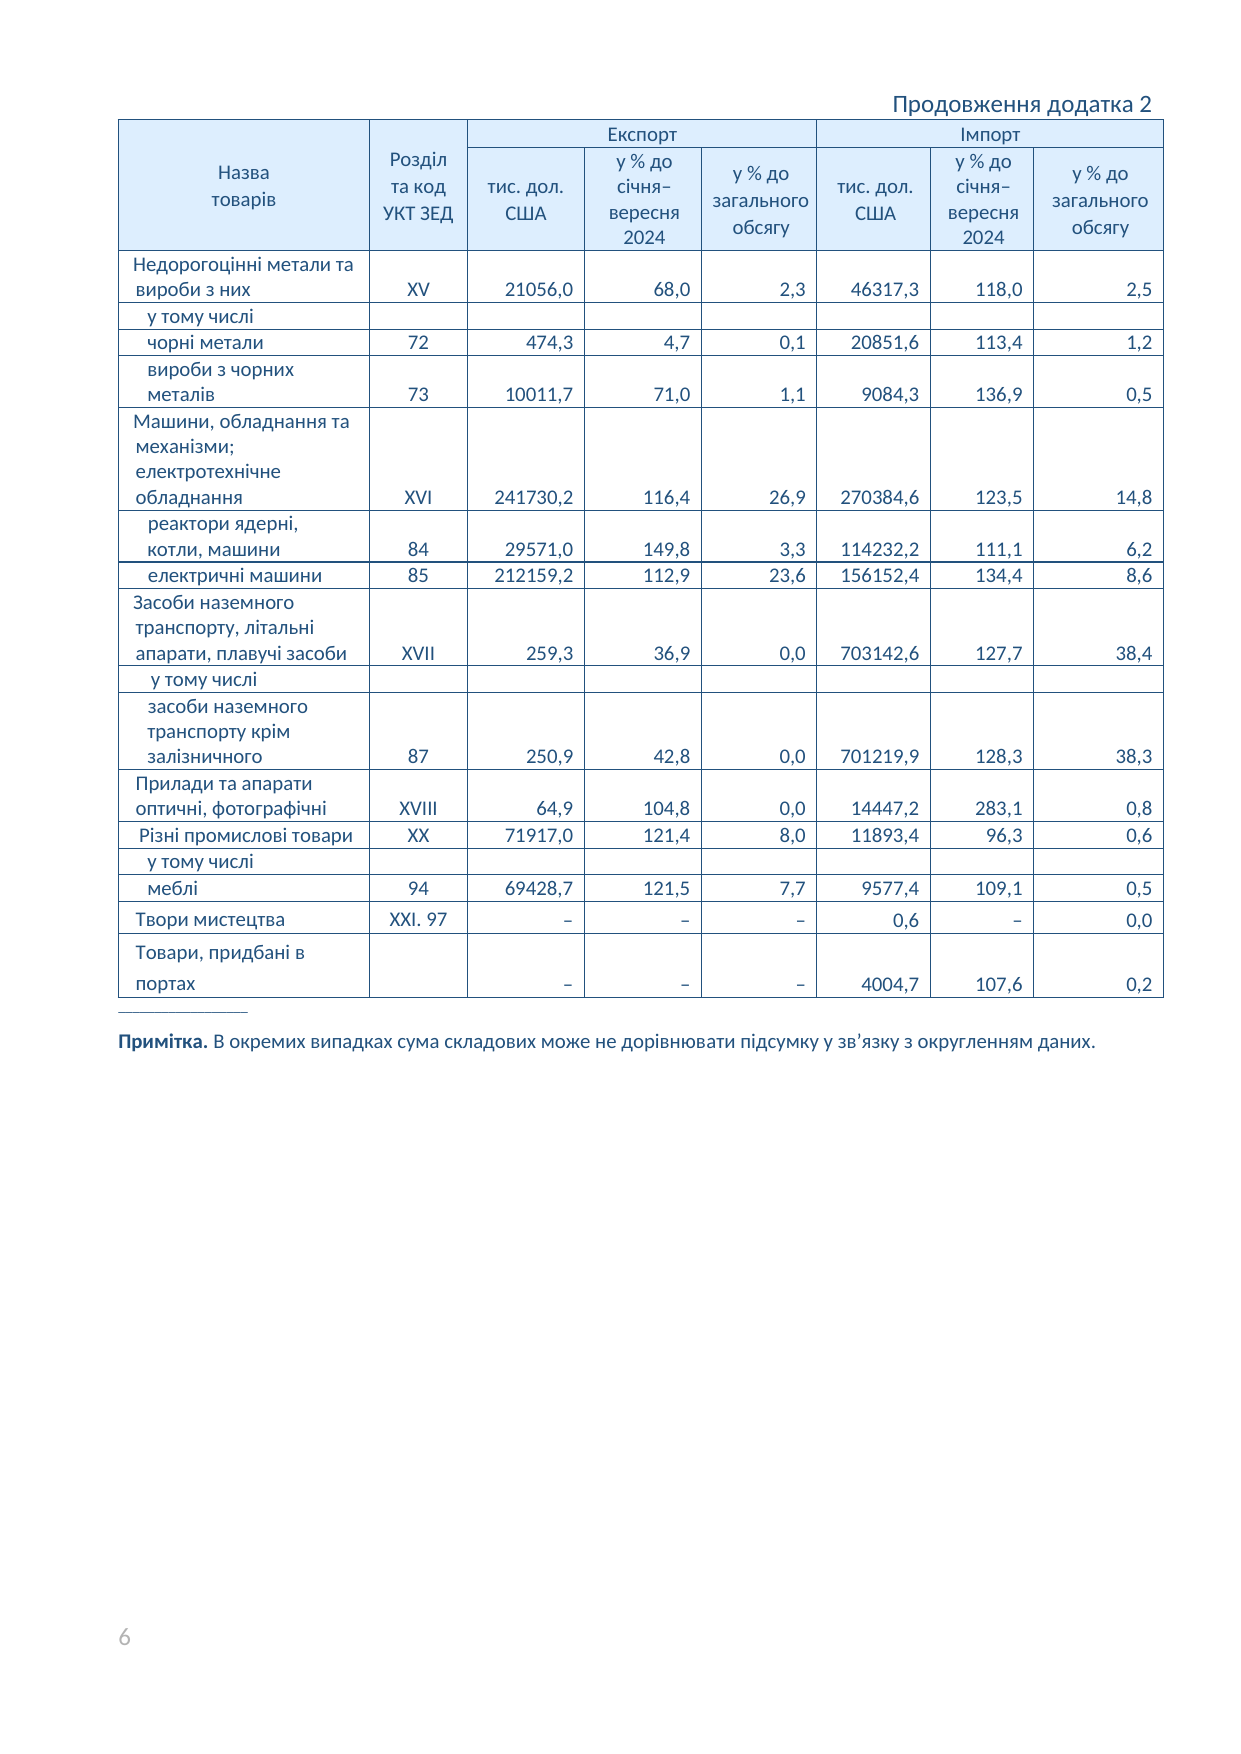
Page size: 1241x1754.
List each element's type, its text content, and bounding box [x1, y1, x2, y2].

table_cell 9577,4 [817, 875, 930, 901]
table_cell 9084,3 [817, 356, 930, 407]
table_cell 156152,4 [817, 563, 930, 588]
table_cell Машини, обладнання та механізми; електротехнічне обладнання [119, 408, 369, 509]
table_cell у % до загального обсягу [1034, 148, 1163, 250]
table_cell – [468, 934, 584, 997]
table_cell 136,9 [931, 356, 1033, 407]
table_cell 701219,9 [817, 693, 930, 769]
table_header Експорт [468, 120, 816, 147]
table_cell чорнi метали [119, 330, 369, 355]
table_cell 241730,2 [468, 408, 584, 509]
table_header Імпорт [817, 120, 1163, 147]
table_cell 26,9 [702, 408, 816, 509]
table_cell 134,4 [931, 563, 1033, 588]
table_cell XVIII [370, 770, 467, 821]
table_cell 121,5 [585, 875, 701, 901]
table_cell 0,6 [1034, 822, 1163, 848]
table_cell у % до січня–вересня 2024 [585, 148, 701, 250]
table_cell 21056,0 [468, 251, 584, 302]
table_cell 38,3 [1034, 693, 1163, 769]
table_cell [585, 303, 701, 328]
table_cell 0,0 [702, 589, 816, 665]
table_cell 14,8 [1034, 408, 1163, 509]
table_cell 0,1 [702, 330, 816, 355]
table_cell 127,7 [931, 589, 1033, 665]
table_cell – [931, 902, 1033, 933]
table_cell 2,3 [702, 251, 816, 302]
table_cell 474,3 [468, 330, 584, 355]
table_cell 42,8 [585, 693, 701, 769]
table_cell [1034, 303, 1163, 328]
table_cell Рiзнi промислові товари [119, 822, 369, 848]
table_cell 107,6 [931, 934, 1033, 997]
table_cell – [585, 902, 701, 933]
table_cell 128,3 [931, 693, 1033, 769]
table_cell XVI [370, 408, 467, 509]
table_cell XV [370, 251, 467, 302]
table_cell 1,1 [702, 356, 816, 407]
table_cell 0,0 [1034, 902, 1163, 933]
table_cell [370, 303, 467, 328]
table_cell електричнi машини [119, 563, 369, 588]
table_cell 109,1 [931, 875, 1033, 901]
table_cell 69428,7 [468, 875, 584, 901]
table_cell – [702, 934, 816, 997]
table_cell 121,4 [585, 822, 701, 848]
table_header Назва товарів [119, 120, 369, 250]
table_cell 71,0 [585, 356, 701, 407]
table_cell 123,5 [931, 408, 1033, 509]
table_cell Товари, придбані в портах [119, 934, 369, 997]
table_cell 149,8 [585, 511, 701, 561]
table_cell [370, 934, 467, 997]
text __________________ [118, 998, 1122, 1028]
table_cell 703142,6 [817, 589, 930, 665]
table_cell 68,0 [585, 251, 701, 302]
table_cell 4,7 [585, 330, 701, 355]
table_cell у тому числі [119, 849, 369, 874]
table_cell [468, 666, 584, 692]
table_cell 29571,0 [468, 511, 584, 561]
table_cell тис. дол. США [817, 148, 930, 250]
table_cell – [468, 902, 584, 933]
table_cell 38,4 [1034, 589, 1163, 665]
text Примітка. В окремих випадках сума складових може не дорівнювати підсумку у зв’язку з округленням даних. [118, 1028, 1122, 1053]
table_cell 23,6 [702, 563, 816, 588]
table_cell 94 [370, 875, 467, 901]
table_cell [702, 666, 816, 692]
table_cell 64,9 [468, 770, 584, 821]
table_cell [468, 849, 584, 874]
table_cell 71917,0 [468, 822, 584, 848]
table_cell 283,1 [931, 770, 1033, 821]
table_cell [702, 849, 816, 874]
table_cell XX [370, 822, 467, 848]
table_cell вироби з чорних металiв [119, 356, 369, 407]
table_cell 85 [370, 563, 467, 588]
table_cell 36,9 [585, 589, 701, 665]
table_cell Прилади та апарати оптичні, фотографічні [119, 770, 369, 821]
table_cell 118,0 [931, 251, 1033, 302]
table_cell [931, 666, 1033, 692]
table_cell 0,6 [817, 902, 930, 933]
table_cell засоби наземного транспорту крім залізничного [119, 693, 369, 769]
table_cell [931, 303, 1033, 328]
table_cell [817, 303, 930, 328]
table_cell 87 [370, 693, 467, 769]
table_cell у % до загального обсягу [702, 148, 816, 250]
table_cell 0,2 [1034, 934, 1163, 997]
table_cell – [585, 934, 701, 997]
table_cell 112,9 [585, 563, 701, 588]
table_cell 73 [370, 356, 467, 407]
table_cell 113,4 [931, 330, 1033, 355]
table_cell [370, 849, 467, 874]
table_cell меблi [119, 875, 369, 901]
table_cell XVII [370, 589, 467, 665]
table_cell 20851,6 [817, 330, 930, 355]
table_cell тис. дол. США [468, 148, 584, 250]
table_cell [1034, 849, 1163, 874]
table_cell 2,5 [1034, 251, 1163, 302]
table_cell 1,2 [1034, 330, 1163, 355]
text Продовження додатка 2 [118, 89, 1152, 119]
table_cell [468, 303, 584, 328]
table_cell реактори ядерні, котли, машини [119, 511, 369, 561]
table_cell Недорогоцінні метали та вироби з них [119, 251, 369, 302]
table_cell 11893,4 [817, 822, 930, 848]
table_cell 8,6 [1034, 563, 1163, 588]
table_cell 96,3 [931, 822, 1033, 848]
table_cell [817, 666, 930, 692]
table_cell у % до січня–вересня 2024 [931, 148, 1033, 250]
table_cell [702, 303, 816, 328]
table_cell у тому числі [119, 303, 369, 328]
table_cell 0,5 [1034, 875, 1163, 901]
table_cell 250,9 [468, 693, 584, 769]
table_cell 0,0 [702, 693, 816, 769]
table_cell 72 [370, 330, 467, 355]
table_cell у тому числі [119, 666, 369, 692]
table_cell 116,4 [585, 408, 701, 509]
table_cell 0,8 [1034, 770, 1163, 821]
table_cell 111,1 [931, 511, 1033, 561]
table_cell 0,0 [702, 770, 816, 821]
table_cell 0,5 [1034, 356, 1163, 407]
table_cell [817, 849, 930, 874]
table_cell 46317,3 [817, 251, 930, 302]
table_cell 212159,2 [468, 563, 584, 588]
table_cell – [702, 902, 816, 933]
table_cell [370, 666, 467, 692]
table_cell [585, 666, 701, 692]
table_cell 8,0 [702, 822, 816, 848]
table_cell [931, 849, 1033, 874]
table_cell 6,2 [1034, 511, 1163, 561]
table_cell 104,8 [585, 770, 701, 821]
table_cell Засоби наземного транспорту, літальні апарати, плавучі засоби [119, 589, 369, 665]
table_cell 7,7 [702, 875, 816, 901]
table_cell 14447,2 [817, 770, 930, 821]
table_cell 114232,2 [817, 511, 930, 561]
table_cell 3,3 [702, 511, 816, 561]
table_cell 270384,6 [817, 408, 930, 509]
table_cell [1034, 666, 1163, 692]
table_header Розділ та код УКТ ЗЕД [370, 120, 467, 250]
table_cell XXI. 97 [370, 902, 467, 933]
table_cell 259,3 [468, 589, 584, 665]
table_cell [585, 849, 701, 874]
table_cell 4004,7 [817, 934, 930, 997]
table_cell Твори мистецтва [119, 902, 369, 933]
table_cell 84 [370, 511, 467, 561]
table_cell 10011,7 [468, 356, 584, 407]
